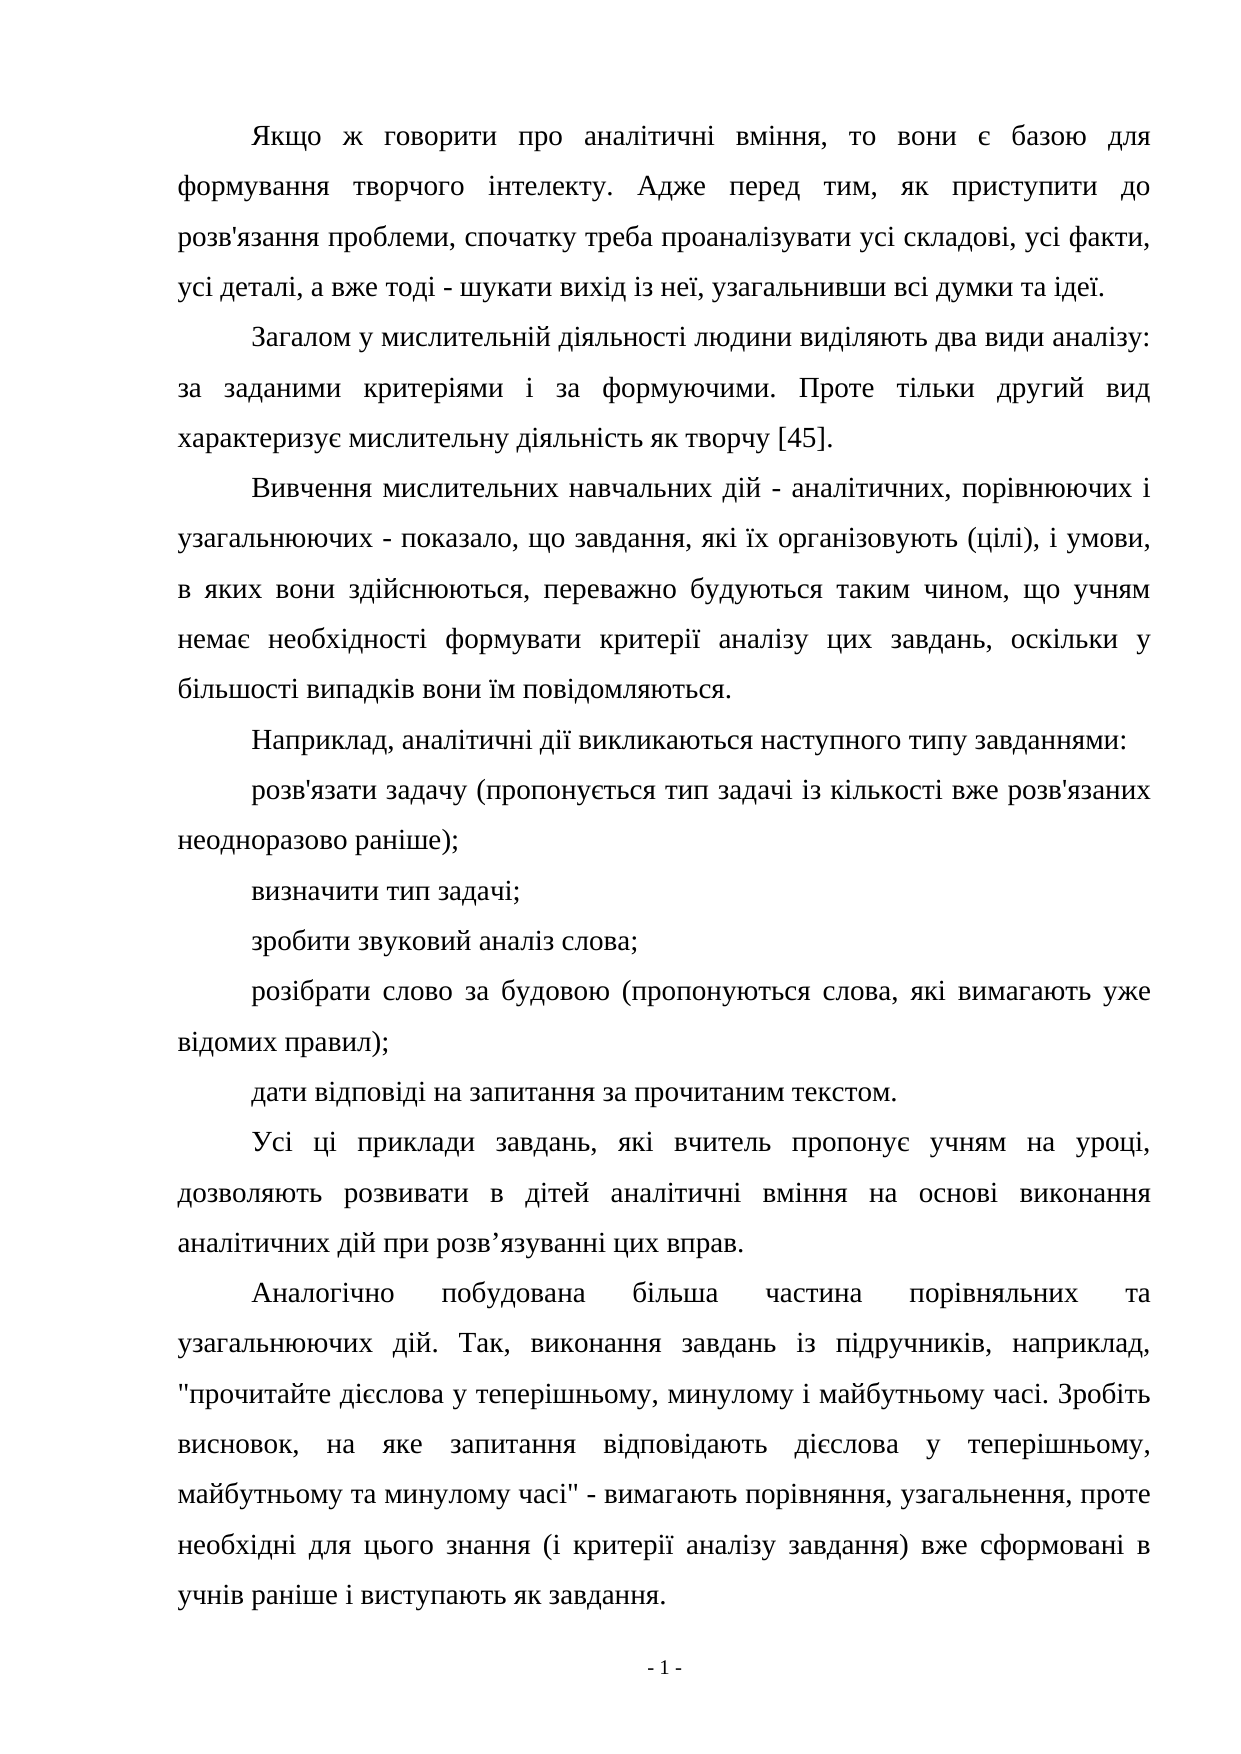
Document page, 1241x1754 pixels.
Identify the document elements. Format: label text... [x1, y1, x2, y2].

text Наприклад, аналітичні дії викликаються наступного типу завданнями: [177, 722, 1152, 755]
text Якщо ж говорити про аналітичні вміння, то вони є базою для формування творчого інтелекту. Адже перед тим, як приступити до розв'язання проблеми, спочатку треба проаналізувати усі складові, усі факти, усі деталі, а вже тоді - шукати вихід із неї, узагальнивши всі думки та ідеї. [177, 118, 1152, 303]
text розв'язати задачу (пропонується тип задачі із кількості вже розв'язаних неодноразово раніше); [177, 772, 1152, 856]
text зробити звуковий аналіз слова; [177, 923, 1152, 957]
text визначити тип задачі; [177, 873, 1152, 906]
text розібрати слово за будовою (пропонуються слова, які вимагають уже відомих правил); [177, 973, 1152, 1057]
text дати відповіді на запитання за прочитаним текстом. [177, 1074, 1152, 1108]
text Загалом у мислительній діяльності людини виділяють два види аналізу: за заданими критеріями і за формуючими. Проте тільки другий вид характеризує мислительну діяльність як творчу [45]. [177, 319, 1152, 453]
text Аналогічно побудована більша частина порівняльних та узагальнюючих дій. Так, виконання завдань із підручників, наприклад, "прочитайте дієслова у теперішньому, минулому і майбутньому часі. Зробіть висновок, на яке запитання відповідають дієслова у теперішньому, майбутньому та минулому часі" - вимагають порівняння, узагальнення, проте необхідні для цього знання (і критерії аналізу завдання) вже сформовані в учнів раніше і виступають як завдання. [177, 1275, 1152, 1611]
text Усі ці приклади завдань, які вчитель пропонує учням на уроці, дозволяють розвивати в дітей аналітичні вміння на основі виконання аналітичних дій при розв’язуванні цих вправ. [177, 1124, 1152, 1258]
text Вивчення мислительних навчальних дій - аналітичних, порівнюючих і узагальнюючих - показало, що завдання, які їх організовують (цілі), і умови, в яких вони здійснюються, переважно будуються таким чином, що учням немає необхідності формувати критерії аналізу цих завдань, оскільки у більшості випадків вони їм повідомляються. [177, 470, 1152, 705]
